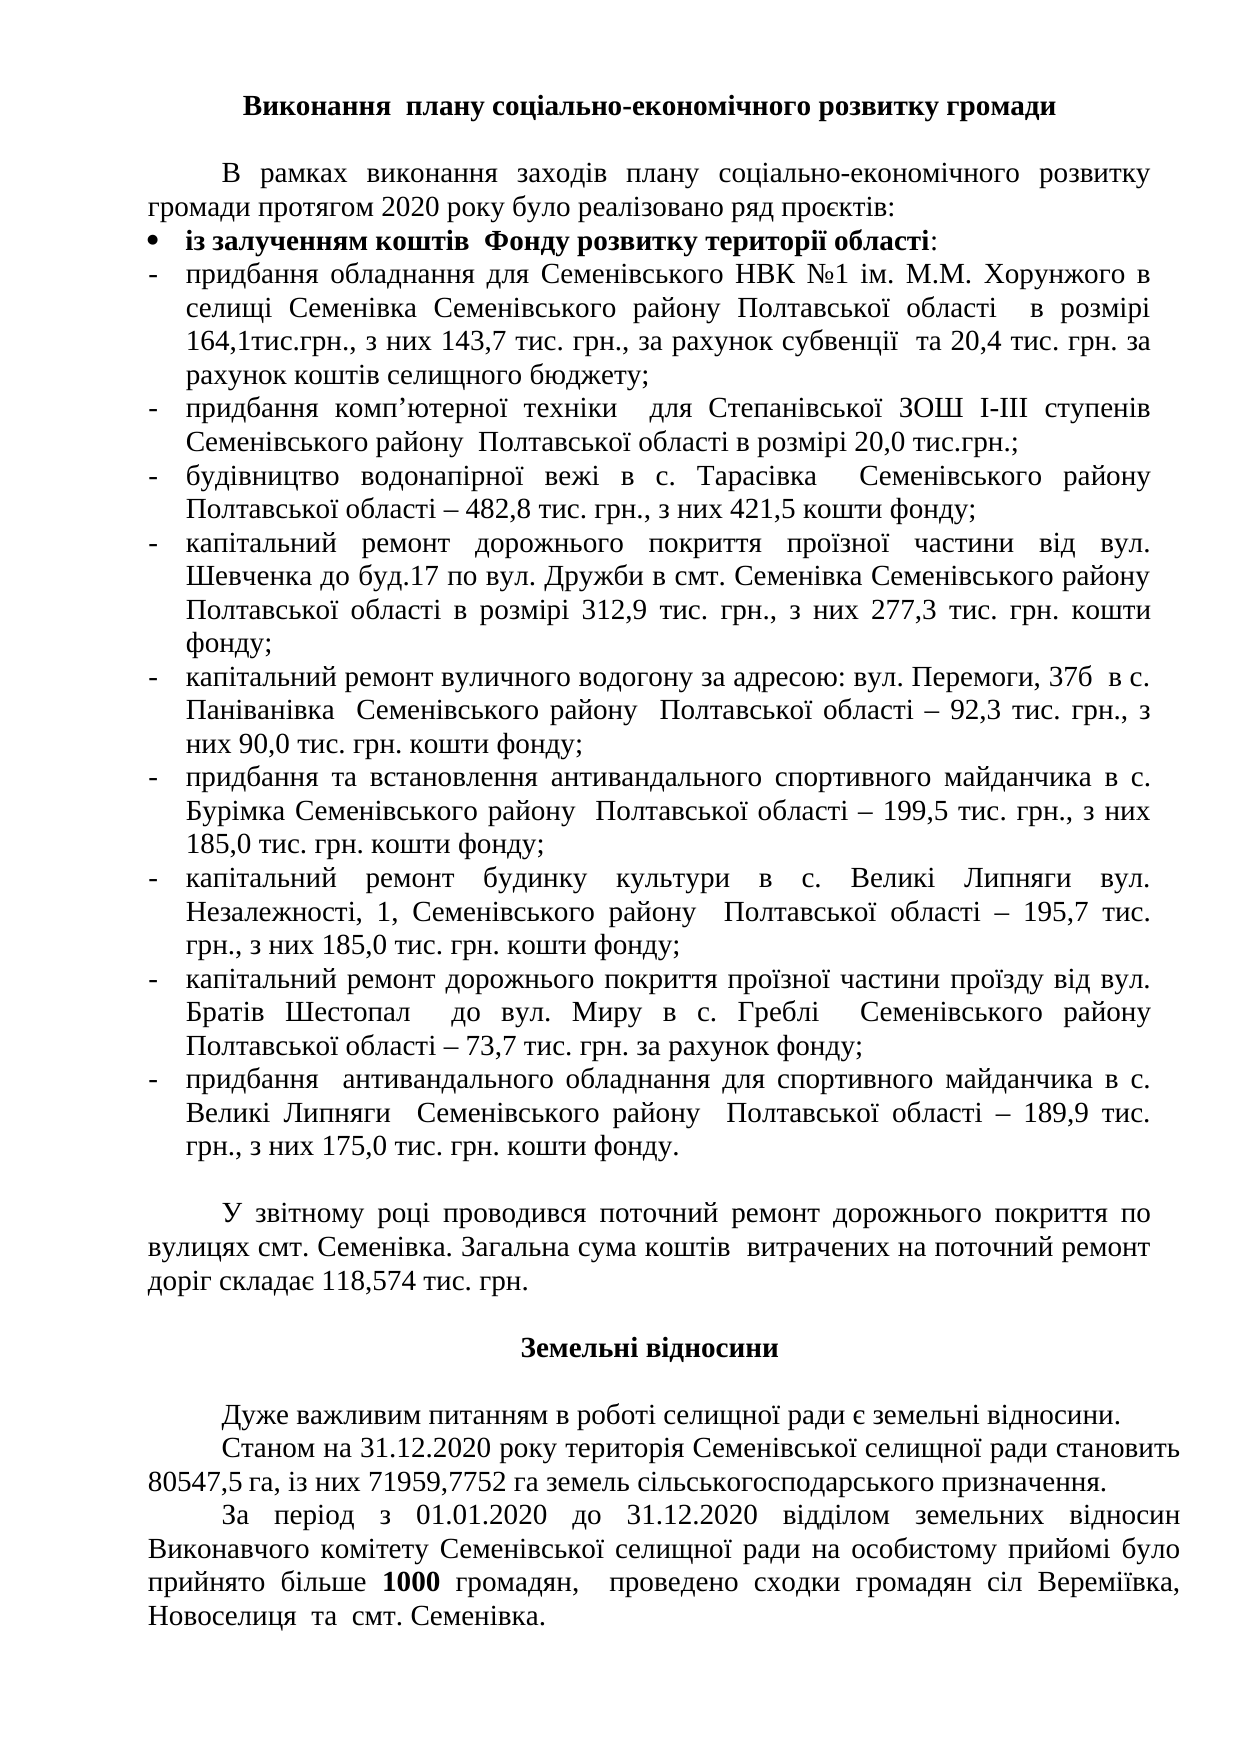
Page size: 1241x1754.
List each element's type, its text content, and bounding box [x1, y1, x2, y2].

list капітальний ремонт дорожнього покриття проїзної частини від вул. Шевченка до буд.17 по вул. Дружби в смт. Семенівка Семенівського району Полтавської області в розмірі 312,9 тис. грн., з них 277,3 тис. грн. кошти фонду; [148, 525, 1152, 659]
text У звітному році проводився поточний ремонт дорожнього покриття по вулицях смт. Семенівка. Загальна сума коштів витрачених на поточний ремонт доріг складає 118,574 тис. грн. [148, 1196, 1152, 1296]
list із залученням коштів Фонду розвитку території області: [148, 223, 1152, 256]
text Виконання плану соціально-економічного розвитку громади [148, 88, 1152, 122]
list капітальний ремонт будинку культури в с. Великі Липняги вул. Незалежності, 1, Семенівського району Полтавської області – 195,7 тис. грн., з них 185,0 тис. грн. кошти фонду; [148, 860, 1152, 961]
text За період з 01.01.2020 до 31.12.2020 відділом земельних відносин Виконавчого комітету Семенівської селищної ради на особистому прийомі було прийнято більше 1000 громадян, проведено сходки громадян сіл Вереміївка, Новоселиця та смт. Семенівка. [148, 1497, 1181, 1632]
text Дуже важливим питанням в роботі селищної ради є земельні відносини. [148, 1397, 1181, 1430]
text Земельні відносини [148, 1330, 1152, 1363]
list капітальний ремонт дорожнього покриття проїзної частини проїзду від вул. Братів Шестопал до вул. Миру в с. Греблі Семенівського району Полтавської області – 73,7 тис. грн. за рахунок фонду; [148, 961, 1152, 1061]
list капітальний ремонт вуличного водогону за адресою: вул. Перемоги, 37б в с. Паніванівка Семенівського району Полтавської області – 92,3 тис. грн., з них 90,0 тис. грн. кошти фонду; [148, 659, 1152, 759]
text В рамках виконання заходів плану соціально-економічного розвитку громади протягом 2020 року було реалізовано ряд проєктів: [148, 156, 1152, 223]
list придбання антивандального обладнання для спортивного майданчика в с. Великі Липняги Семенівського району Полтавської області – 189,9 тис. грн., з них 175,0 тис. грн. кошти фонду. [148, 1061, 1152, 1162]
list придбання та встановлення антивандального спортивного майданчика в с. Бурімка Семенівського району Полтавської області – 199,5 тис. грн., з них 185,0 тис. грн. кошти фонду; [148, 759, 1152, 860]
list будівництво водонапірної вежі в с. Тарасівка Семенівського району Полтавської області – 482,8 тис. грн., з них 421,5 кошти фонду; [148, 458, 1152, 525]
list придбання комп’ютерної техніки для Степанівської ЗОШ І-ІІІ ступенів Семенівського району Полтавської області в розмірі 20,0 тис.грн.; [148, 391, 1152, 458]
list придбання обладнання для Семенівського НВК №1 ім. М.М. Хорунжого в селищі Семенівка Семенівського району Полтавської області в розмірі 164,1тис.грн., з них 143,7 тис. грн., за рахунок субвенції та 20,4 тис. грн. за рахунок коштів селищного бюджету; [148, 256, 1152, 391]
text Станом на 31.12.2020 року територія Семенівської селищної ради становить 80547,5 га, із них 71959,7752 га земель сільськогосподарського призначення. [148, 1430, 1181, 1497]
